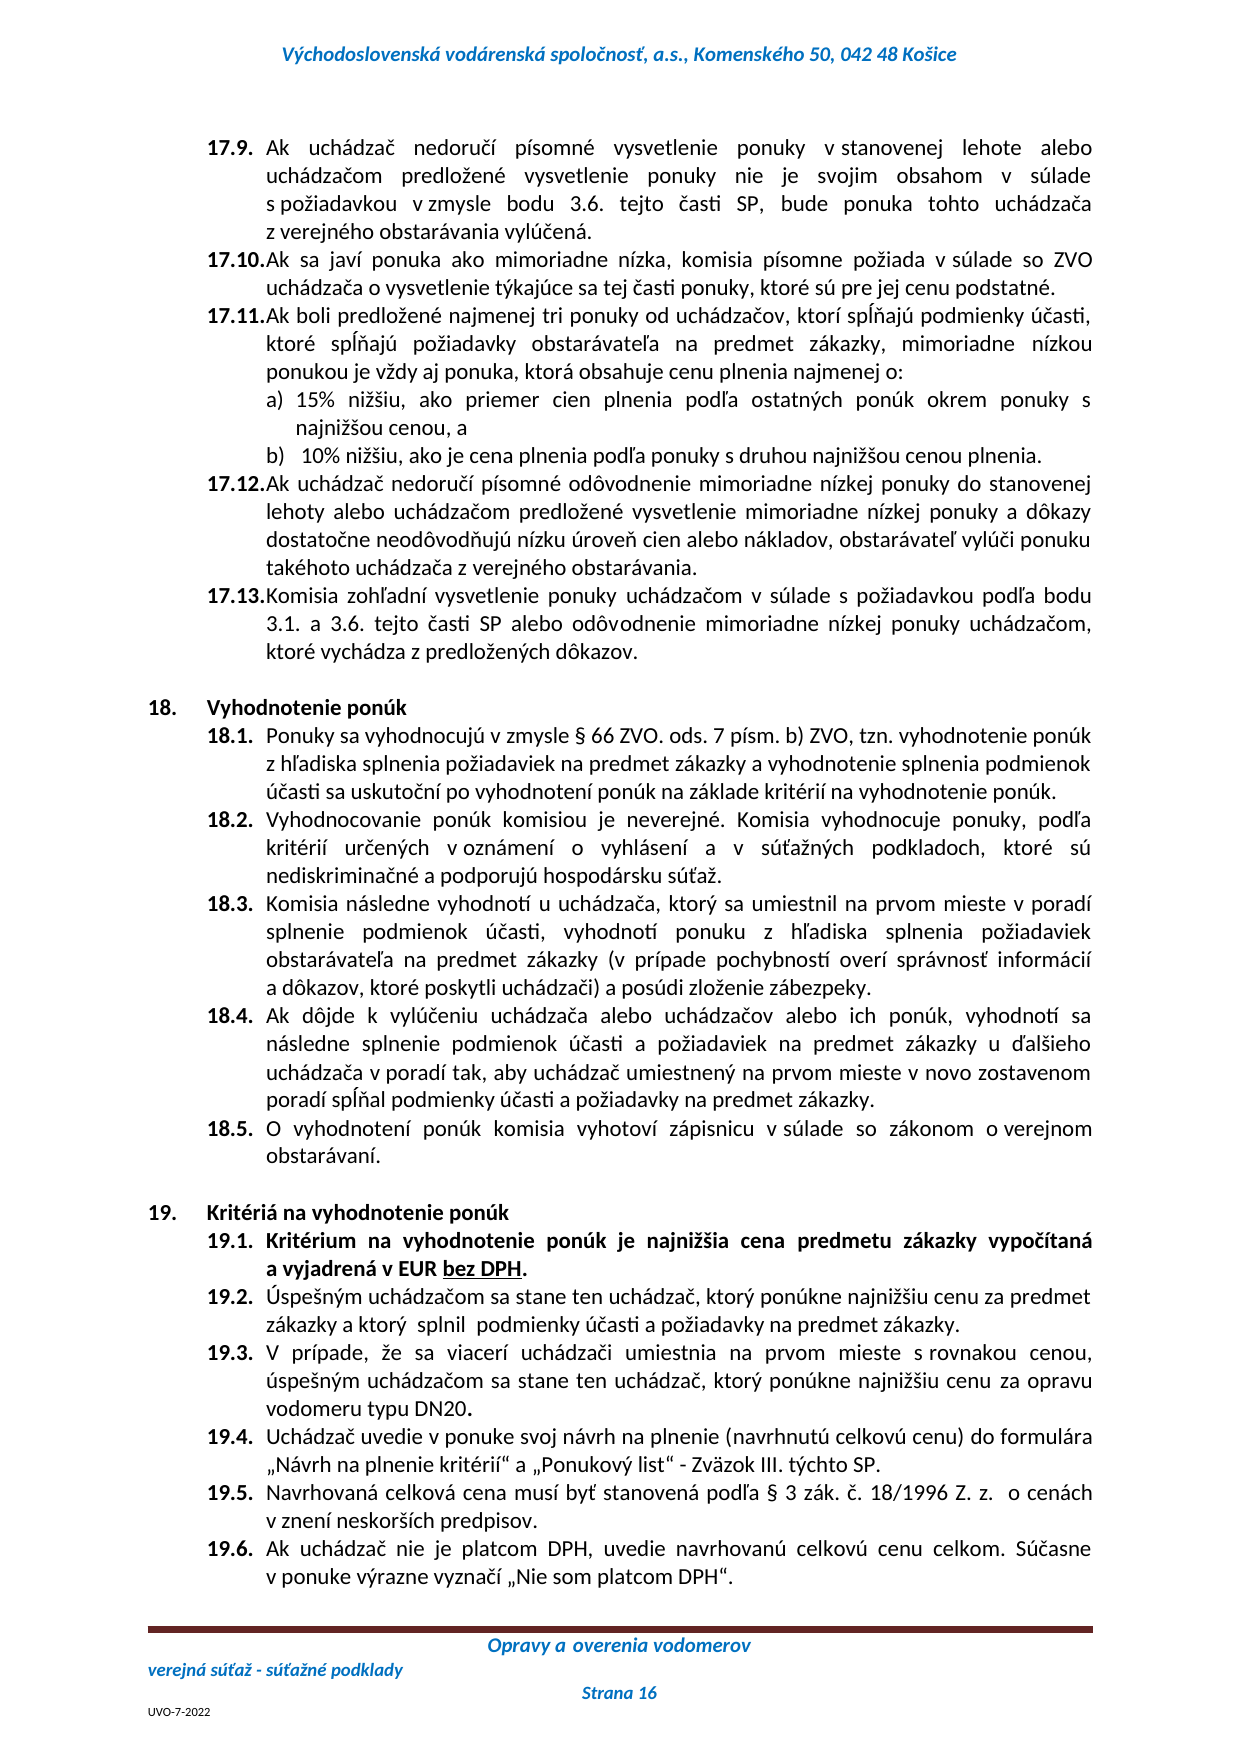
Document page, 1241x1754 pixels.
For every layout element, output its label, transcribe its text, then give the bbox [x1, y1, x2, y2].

list Ak uchádzač nie je platcom DPH, uvedie navrhovanú celkovú cenu celkom. Súčasne v ponuke výrazne vyznačí „Nie som platcom DPH“. [207, 1534, 1093, 1590]
list Komisia zohľadní vysvetlenie ponuky uchádzačom v súlade s požiadavkou podľa bodu 3.1. a 3.6. tejto časti SP alebo odôvodnenie mimoriadne nízkej ponuky uchádzačom, ktoré vychádza z predložených dôkazov. [207, 581, 1093, 665]
list V prípade, že sa viacerí uchádzači umiestnia na prvom mieste s rovnakou cenou, úspešným uchádzačom sa stane ten uchádzač, ktorý ponúkne najnižšiu cenu za opravu vodomeru typu DN20. [207, 1338, 1093, 1422]
list Kritérium na vyhodnotenie ponúk je najnižšia cena predmetu zákazky vypočítaná a vyjadrená v EUR bez DPH. [207, 1226, 1093, 1282]
list Ponuky sa vyhodnocujú v zmysle § 66 ZVO. ods. 7 písm. b) ZVO, tzn. vyhodnotenie ponúk z hľadiska splnenia požiadaviek na predmet zákazky a vyhodnotenie splnenia podmienok účasti sa uskutoční po vyhodnotení ponúk na základe kritérií na vyhodnotenie ponúk. [207, 721, 1093, 805]
list 15% nižšiu, ako priemer cien plnenia podľa ostatných ponúk okrem ponuky s najnižšou cenou, a [266, 385, 1093, 441]
list Ak boli predložené najmenej tri ponuky od uchádzačov, ktorí spĺňajú podmienky účasti, ktoré spĺňajú požiadavky obstarávateľa na predmet zákazky, mimoriadne nízkou ponukou je vždy aj ponuka, ktorá obsahuje cenu plnenia najmenej o: [207, 301, 1093, 385]
list Komisia následne vyhodnotí u uchádzača, ktorý sa umiestnil na prvom mieste v poradí splnenie podmienok účasti, vyhodnotí ponuku z hľadiska splnenia požiadaviek obstarávateľa na predmet zákazky (v prípade pochybností overí správnosť informácií a dôkazov, ktoré poskytli uchádzači) a posúdi zloženie zábezpeky. [207, 889, 1093, 1002]
list Kritériá na vyhodnotenie ponúk [148, 1198, 1093, 1226]
list Uchádzač uvedie v ponuke svoj návrh na plnenie (navrhnutú celkovú cenu) do formulára „Návrh na plnenie kritérií“ a „Ponukový list“ - Zväzok III. týchto SP. [207, 1422, 1093, 1478]
list Úspešným uchádzačom sa stane ten uchádzač, ktorý ponúkne najnižšiu cenu za predmet zákazky a ktorý splnil podmienky účasti a požiadavky na predmet zákazky. [207, 1282, 1093, 1338]
list Vyhodnocovanie ponúk komisiou je neverejné. Komisia vyhodnocuje ponuky, podľa kritérií určených v oznámení o vyhlásení a v súťažných podkladoch, ktoré sú nediskriminačné a podporujú hospodársku súťaž. [207, 805, 1093, 889]
list Ak dôjde k vylúčeniu uchádzača alebo uchádzačov alebo ich ponúk, vyhodnotí sa následne splnenie podmienok účasti a požiadaviek na predmet zákazky u ďalšieho uchádzača v poradí tak, aby uchádzač umiestnený na prvom mieste v novo zostavenom poradí spĺňal podmienky účasti a požiadavky na predmet zákazky. [207, 1002, 1093, 1114]
list O vyhodnotení ponúk komisia vyhotoví zápisnicu v súlade so zákonom o verejnom obstarávaní. [207, 1114, 1093, 1170]
list Ak sa javí ponuka ako mimoriadne nízka, komisia písomne požiada v súlade so ZVO uchádzača o vysvetlenie týkajúce sa tej časti ponuky, ktoré sú pre jej cenu podstatné. [207, 245, 1093, 301]
list Ak uchádzač nedoručí písomné vysvetlenie ponuky v stanovenej lehote alebo uchádzačom predložené vysvetlenie ponuky nie je svojim obsahom v súlade s požiadavkou v zmysle bodu 3.6. tejto časti SP, bude ponuka tohto uchádzača z verejného obstarávania vylúčená. [207, 133, 1093, 245]
list Ak uchádzač nedoručí písomné odôvodnenie mimoriadne nízkej ponuky do stanovenej lehoty alebo uchádzačom predložené vysvetlenie mimoriadne nízkej ponuky a dôkazy dostatočne neodôvodňujú nízku úroveň cien alebo nákladov, obstarávateľ vylúči ponuku takéhoto uchádzača z verejného obstarávania. [207, 469, 1093, 581]
list Navrhovaná celková cena musí byť stanovená podľa § 3 zák. č. 18/1996 Z. z. o cenách v znení neskorších predpisov. [207, 1478, 1093, 1534]
list 10% nižšiu, ako je cena plnenia podľa ponuky s druhou najnižšou cenou plnenia. [266, 441, 1093, 469]
list Vyhodnotenie ponúk [148, 693, 1093, 721]
